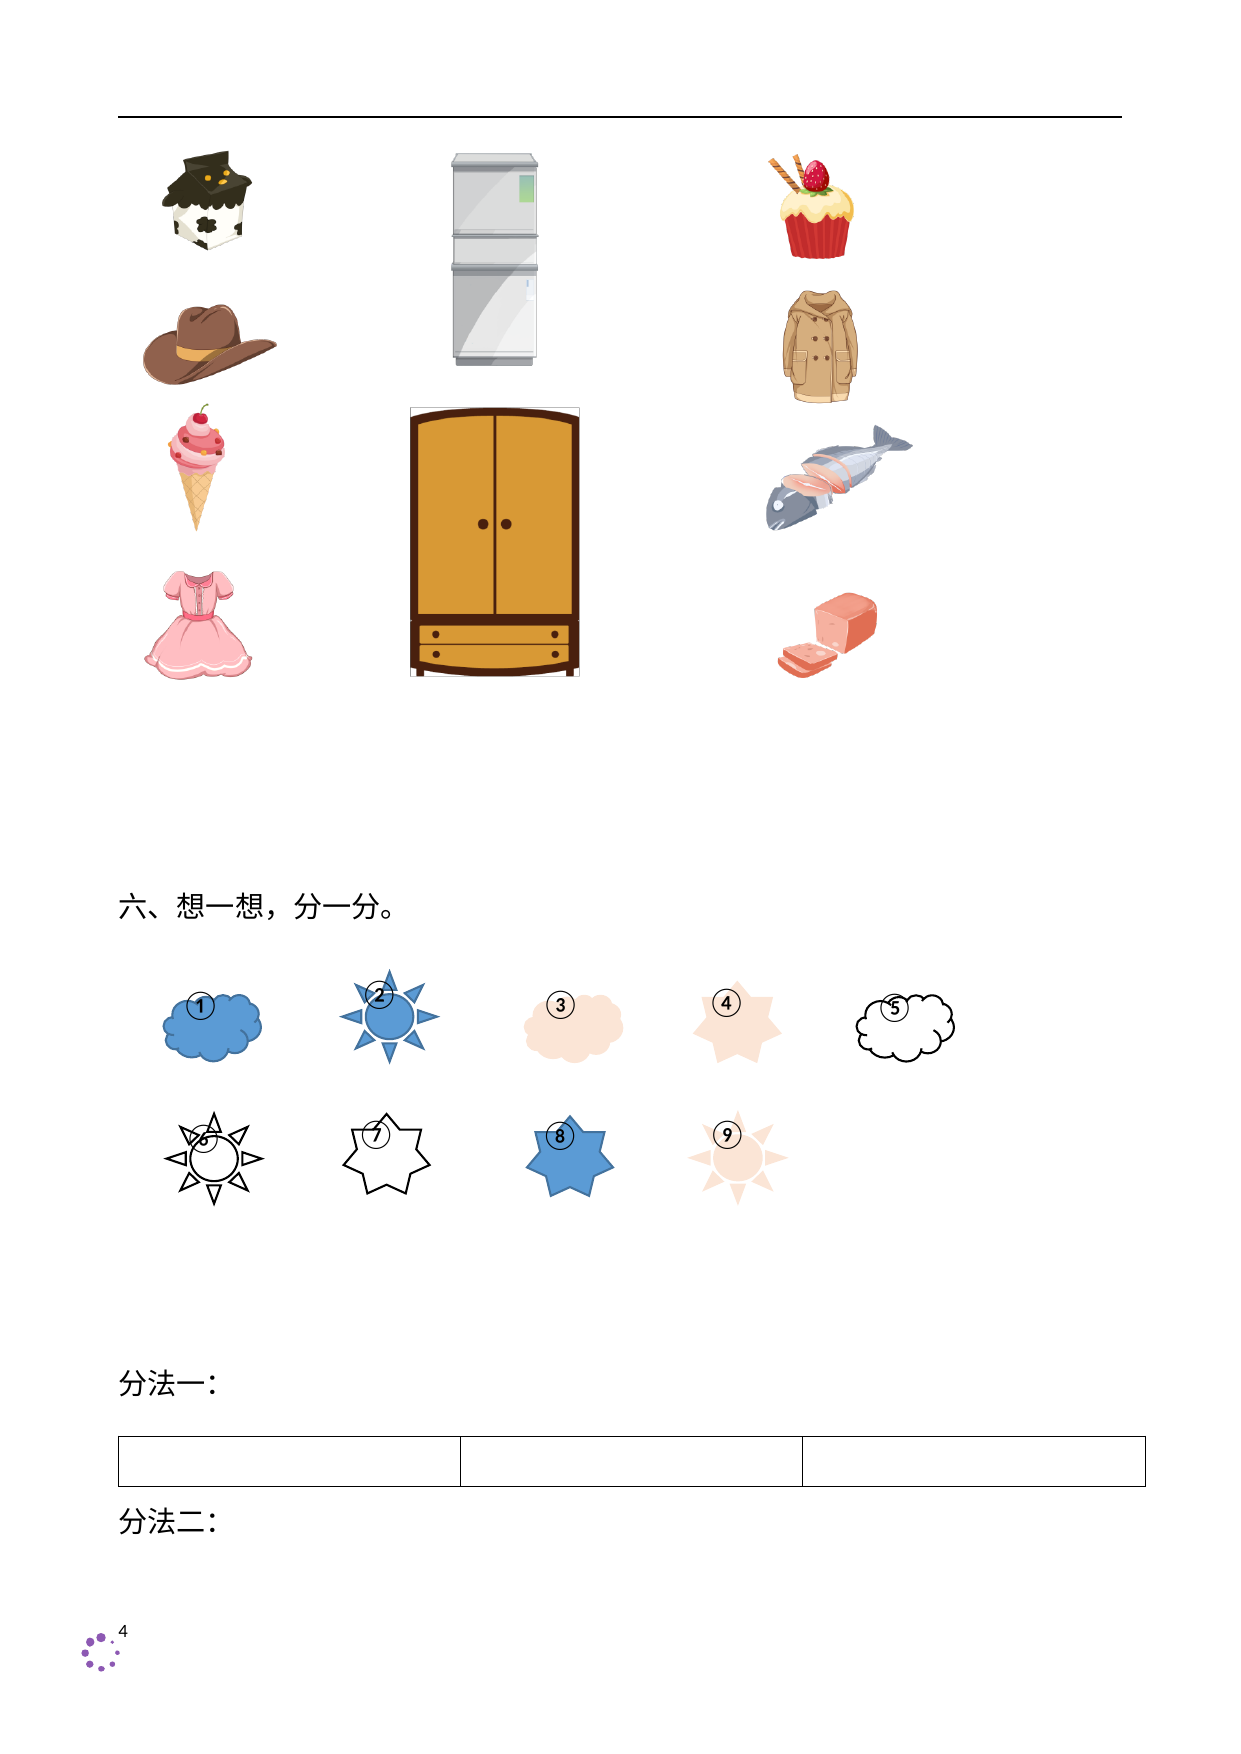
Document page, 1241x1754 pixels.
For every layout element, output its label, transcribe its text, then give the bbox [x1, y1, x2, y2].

text 分法一： [118, 1349, 1122, 1414]
table_header [461, 1437, 802, 1486]
picture [149, 139, 262, 258]
table_header [119, 1437, 460, 1486]
text 分法二： [118, 1487, 1122, 1552]
text 六、想一想，分一分。 [118, 872, 1122, 937]
picture [410, 405, 580, 677]
picture [775, 575, 890, 691]
picture [115, 271, 287, 702]
picture [768, 154, 854, 259]
picture [378, 141, 614, 377]
picture [742, 280, 913, 552]
table_header [803, 1437, 1145, 1486]
